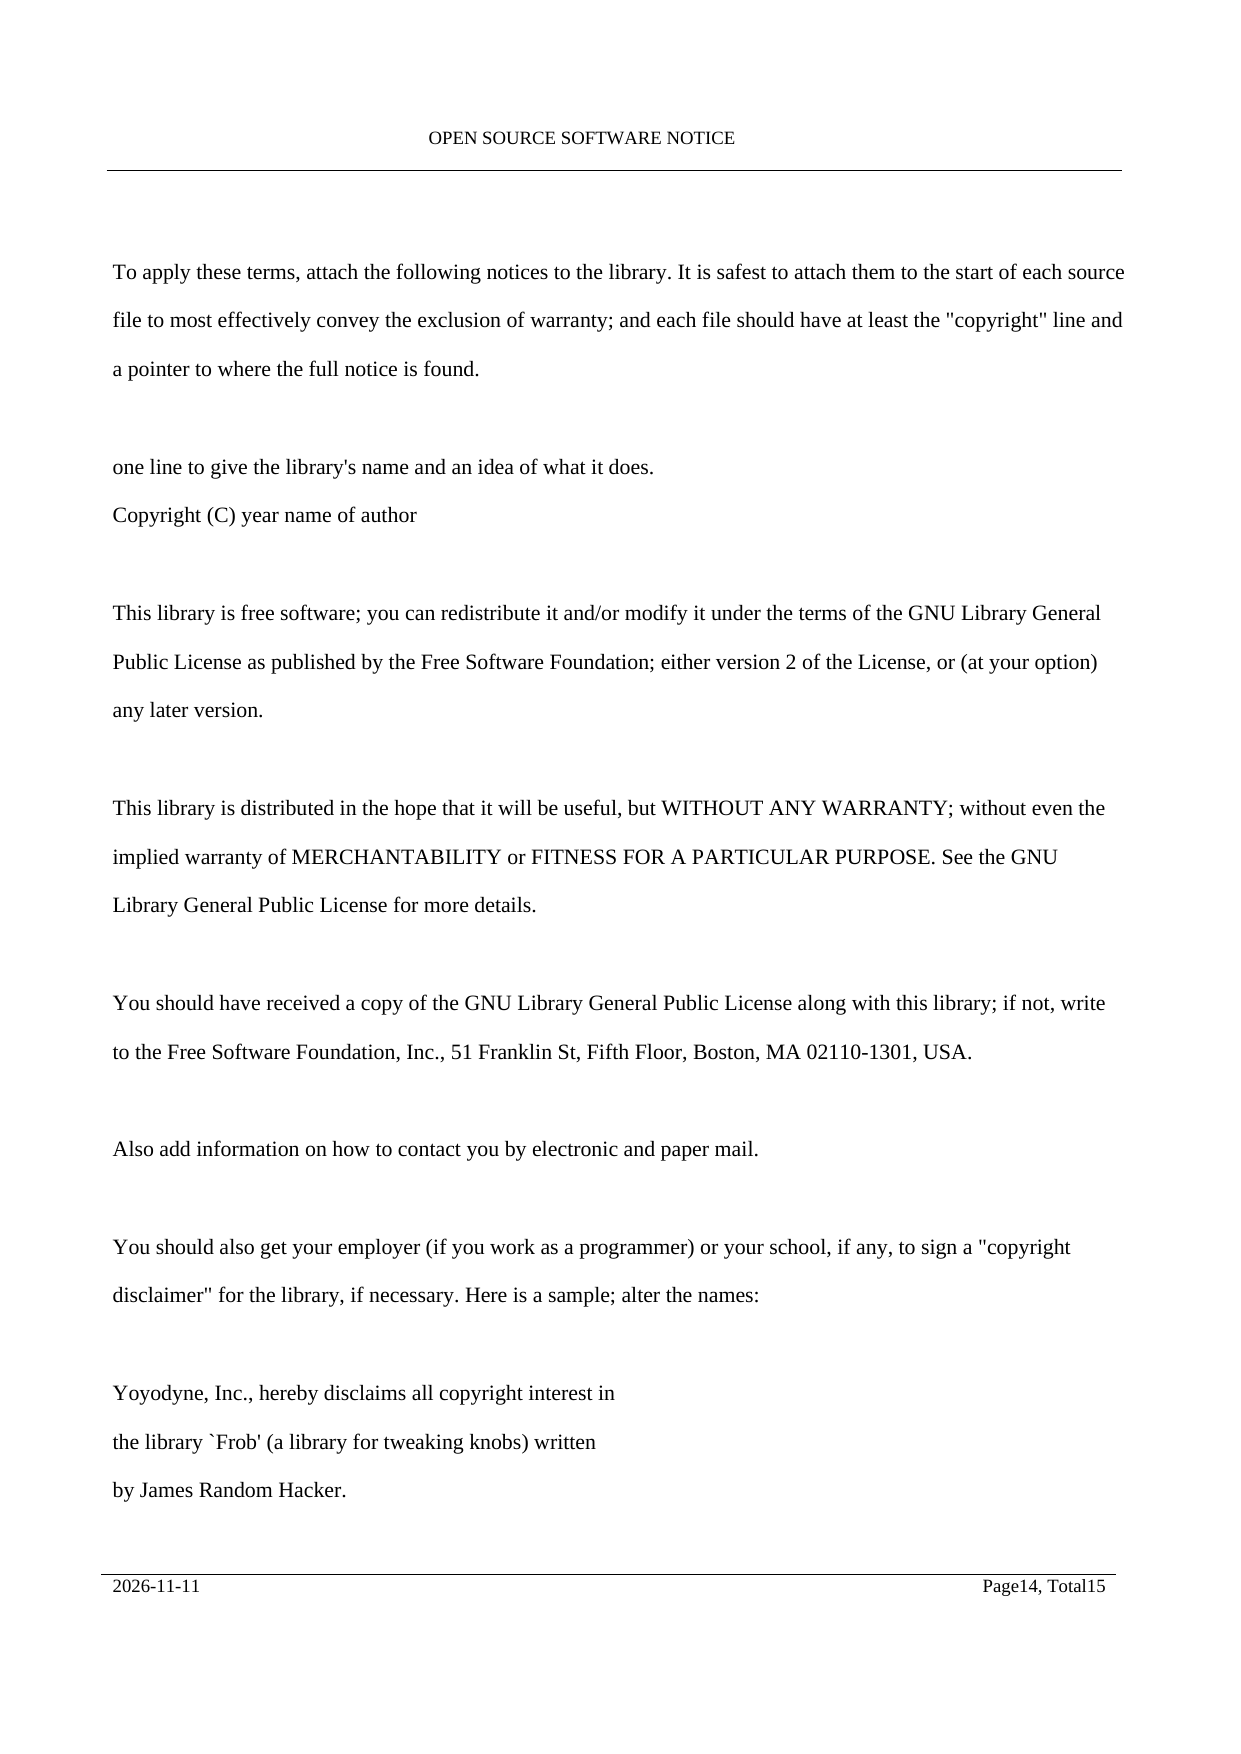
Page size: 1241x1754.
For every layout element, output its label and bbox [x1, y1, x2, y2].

text [112, 206, 1128, 1506]
